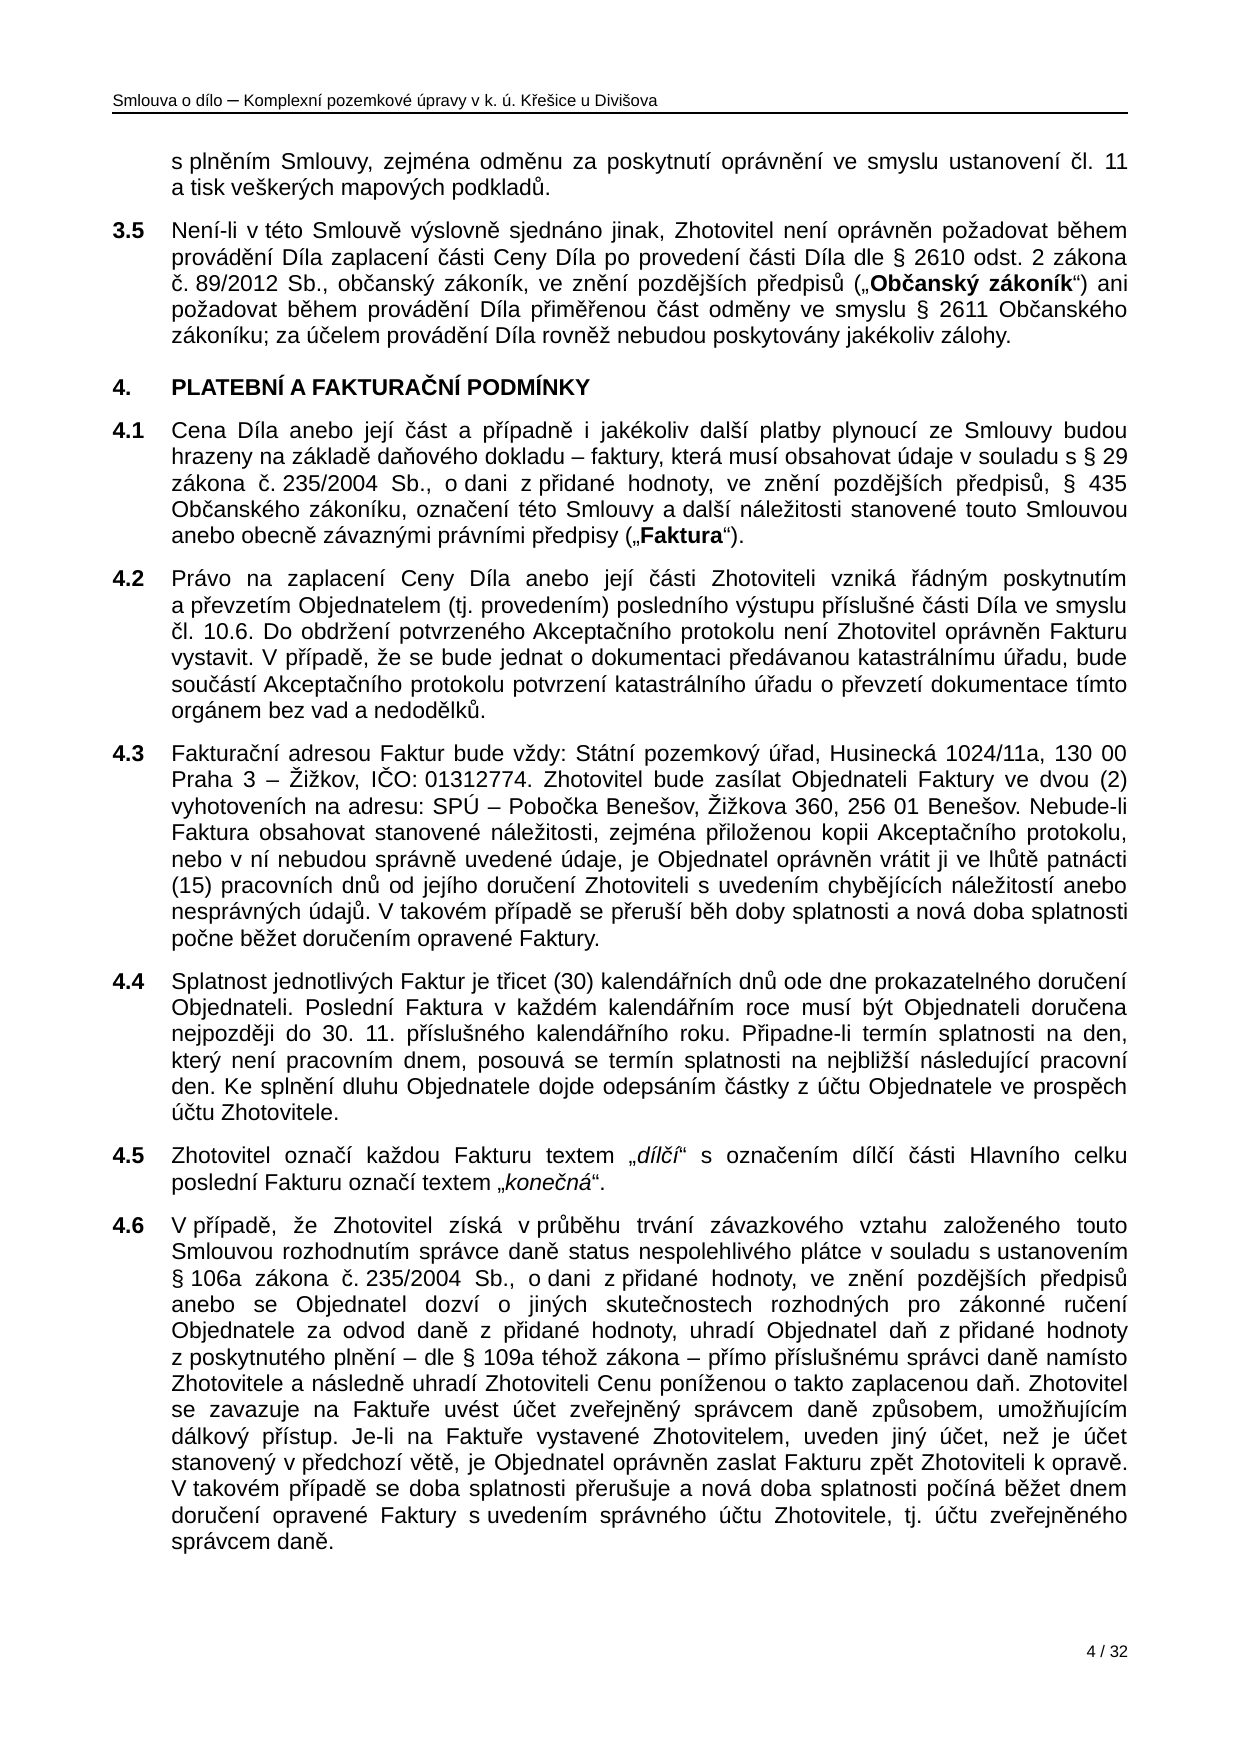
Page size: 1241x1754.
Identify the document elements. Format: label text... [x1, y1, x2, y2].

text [112, 148, 1128, 200]
text Právo na zaplacení Ceny Díla anebo její části Zhotoviteli vzniká řádným poskytnutím a převzetím Objednatelem (tj. provedením) posledního výstupu příslušné části Díla ve smyslu čl. 10.6. Do obdržení potvrzeného Akceptačního protokolu není Zhotovitel oprávněn Fakturu vystavit. V případě, že se bude jednat o dokumentaci předávanou katastrálnímu úřadu, bude součástí Akceptačního protokolu potvrzení katastrálního úřadu o převzetí dokumentace tímto orgánem bez vad a nedodělků. [112, 565, 1128, 723]
text Platební a fakturační podmínky [112, 374, 1128, 400]
text V případě, že Zhotovitel získá v průběhu trvání závazkového vztahu založeného touto Smlouvou rozhodnutím správce daně status nespolehlivého plátce v souladu s ustanovením § 106a zákona č. 235/2004 Sb., o dani z přidané hodnoty, ve znění pozdějších předpisů anebo se Objednatel dozví o jiných skutečnostech rozhodných pro zákonné ručení Objednatele za odvod daně z přidané hodnoty, uhradí Objednatel daň z přidané hodnoty z poskytnutého plnění – dle § 109a téhož zákona – přímo příslušnému správci daně namísto Zhotovitele a následně uhradí Zhotoviteli Cenu poníženou o takto zaplacenou daň. Zhotovitel se zavazuje na Faktuře uvést účet zveřejněný správcem daně způsobem, umožňujícím dálkový přístup. Je-li na Faktuře vystavené Zhotovitelem, uveden jiný účet, než je účet stanovený v předchozí větě, je Objednatel oprávněn zaslat Fakturu zpět Zhotoviteli k opravě. V takovém případě se doba splatnosti přerušuje a nová doba splatnosti počíná běžet dnem doručení opravené Faktury s uvedením správného účtu Zhotovitele, tj. účtu zveřejněného správcem daně. [112, 1212, 1128, 1554]
text Zhotovitel označí každou Fakturu textem „dílčí“ s označením dílčí části Hlavního celku poslední Fakturu označí textem „konečná“. [112, 1142, 1128, 1195]
text Fakturační adresou Faktur bude vždy: Státní pozemkový úřad, Husinecká 1024/11a, 130 00 Praha 3 – Žižkov, IČO: 01312774. Zhotovitel bude zasílat Objednateli Faktury ve dvou (2) vyhotoveních na adresu: SPÚ – Pobočka Benešov, Žižkova 360, 256 01 Benešov. Nebude-li Faktura obsahovat stanovené náležitosti, zejména přiloženou kopii Akceptačního protokolu, nebo v ní nebudou správně uvedené údaje, je Objednatel oprávněn vrátit ji ve lhůtě patnácti (15) pracovních dnů od jejího doručení Zhotoviteli s uvedením chybějících náležitostí anebo nesprávných údajů. V takovém případě se přeruší běh doby splatnosti a nová doba splatnosti počne běžet doručením opravené Faktury. [112, 740, 1128, 951]
text Není-li v této Smlouvě výslovně sjednáno jinak, Zhotovitel není oprávněn požadovat během provádění Díla zaplacení části Ceny Díla po provedení části Díla dle § 2610 odst. 2 zákona č. 89/2012 Sb., občanský zákoník, ve znění pozdějších předpisů („Občanský zákoník“) ani požadovat během provádění Díla přiměřenou část odměny ve smyslu § 2611 Občanského zákoníku; za účelem provádění Díla rovněž nebudou poskytovány jakékoliv zálohy. [112, 217, 1128, 349]
text Splatnost jednotlivých Faktur je třicet (30) kalendářních dnů ode dne prokazatelného doručení Objednateli. Poslední Faktura v každém kalendářním roce musí být Objednateli doručena nejpozději do 30. 11. příslušného kalendářního roku. Připadne-li termín splatnosti na den, který není pracovním dnem, posouvá se termín splatnosti na nejbližší následující pracovní den. Ke splnění dluhu Objednatele dojde odepsáním částky z účtu Objednatele ve prospěch účtu Zhotovitele. [112, 968, 1128, 1126]
text Cena Díla anebo její část a případně i jakékoliv další platby plynoucí ze Smlouvy budou hrazeny na základě daňového dokladu – faktury, která musí obsahovat údaje v souladu s § 29 zákona č. 235/2004 Sb., o dani z přidané hodnoty, ve znění pozdějších předpisů, § 435 Občanského zákoníku, označení této Smlouvy a další náležitosti stanovené touto Smlouvou anebo obecně závaznými právními předpisy („Faktura“). [112, 417, 1128, 549]
